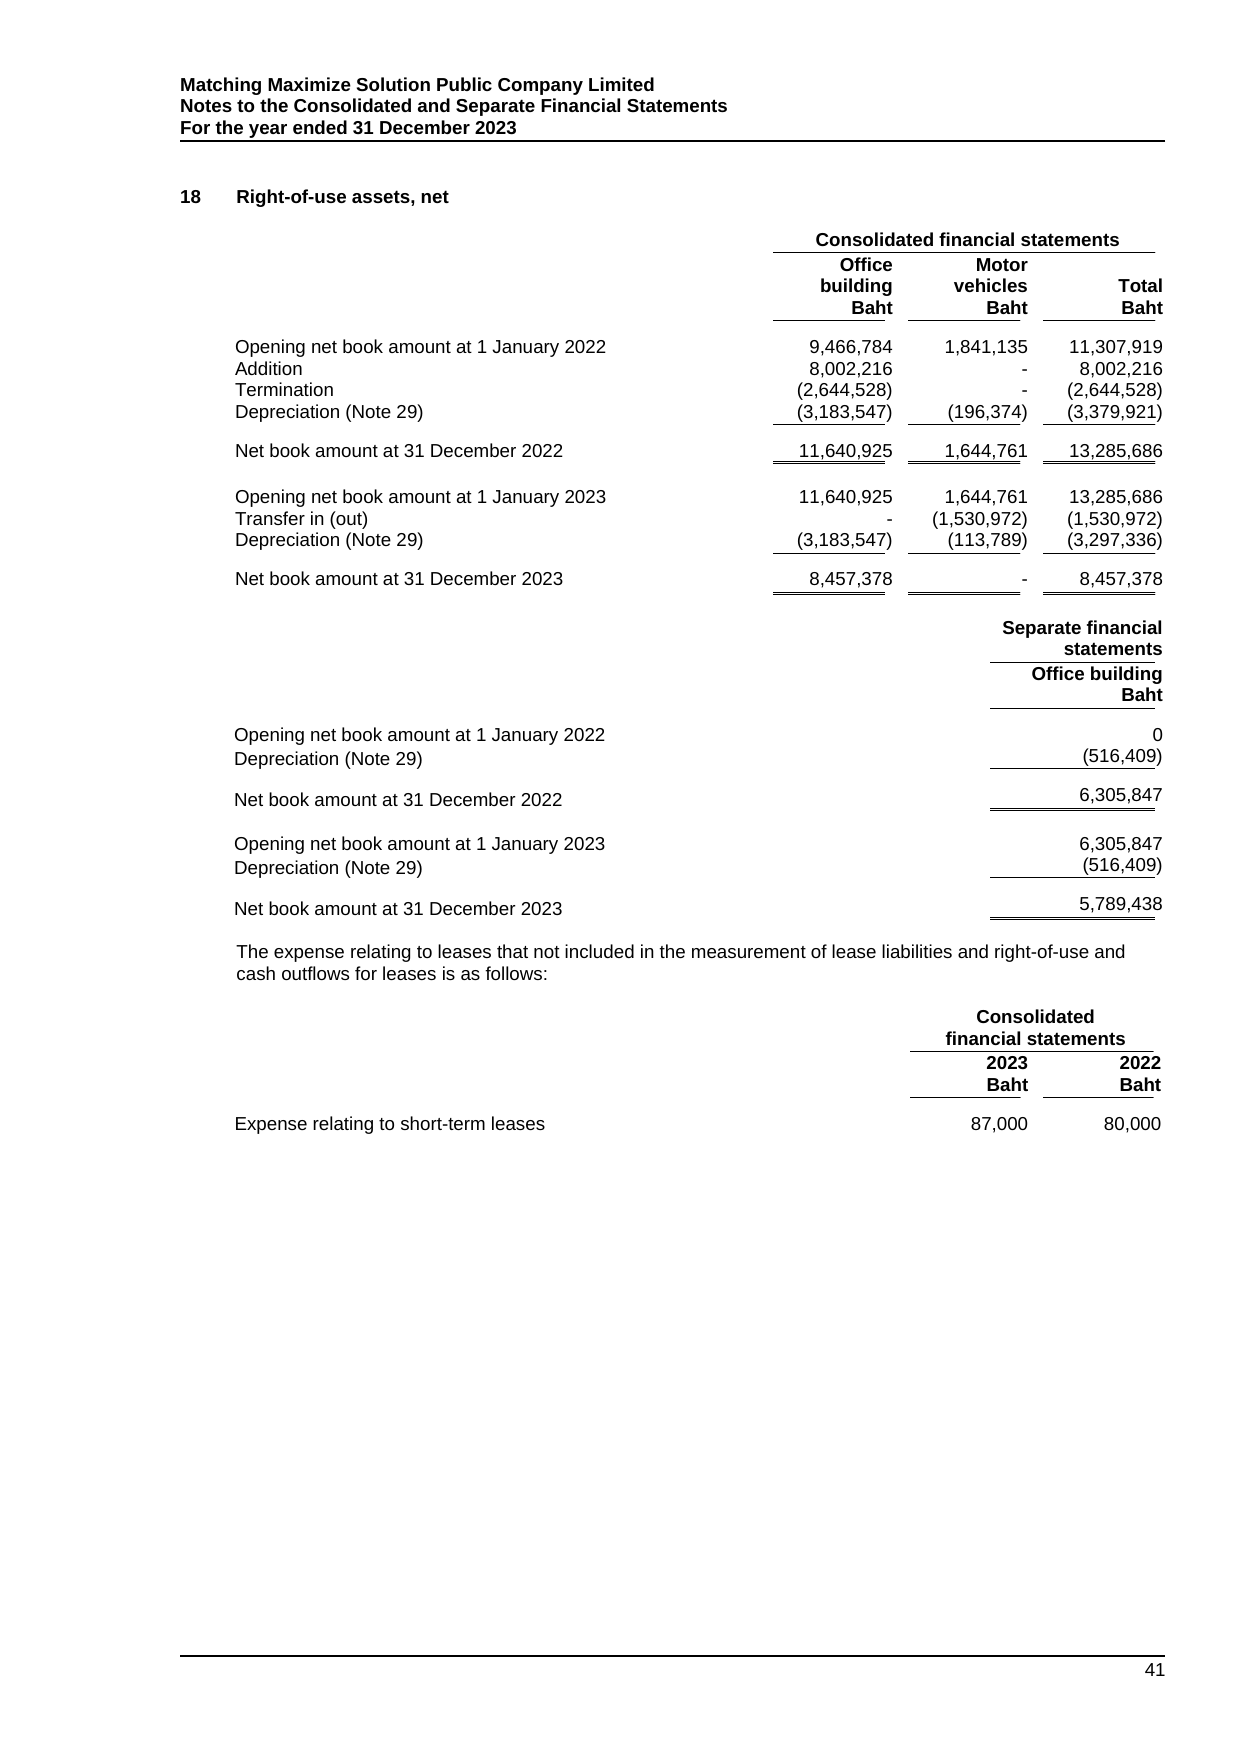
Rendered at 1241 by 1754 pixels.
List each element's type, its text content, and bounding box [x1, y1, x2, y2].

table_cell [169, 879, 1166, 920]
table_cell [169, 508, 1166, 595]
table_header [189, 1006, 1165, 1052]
text 18 Right-of-use assets, net [180, 186, 1165, 207]
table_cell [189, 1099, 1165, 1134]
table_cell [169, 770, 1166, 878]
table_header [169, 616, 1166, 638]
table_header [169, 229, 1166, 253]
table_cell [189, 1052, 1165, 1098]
text The expense relating to leases that not included in the measurement of lease liabilities and right-of-use and cash outflows for leases is as follows: [236, 941, 1165, 984]
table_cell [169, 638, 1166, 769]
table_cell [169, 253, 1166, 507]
